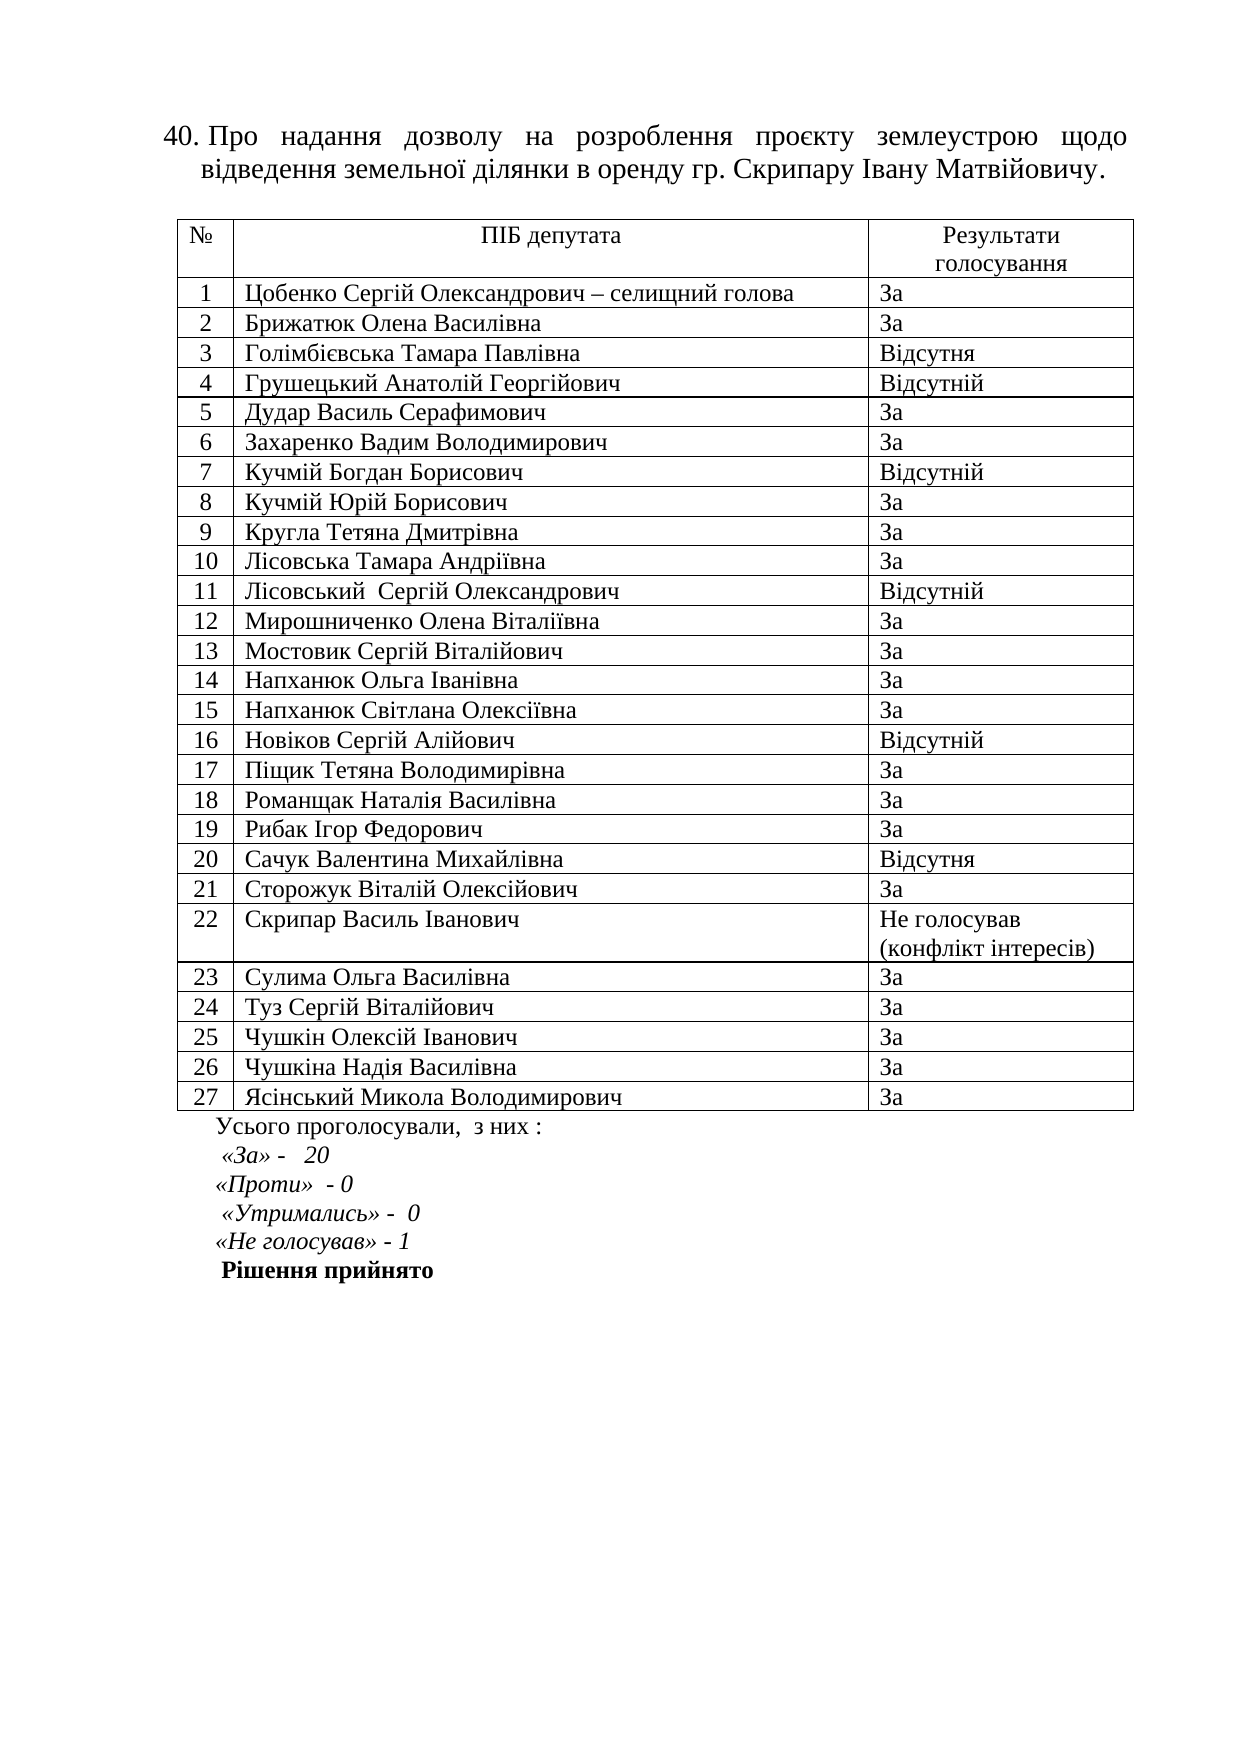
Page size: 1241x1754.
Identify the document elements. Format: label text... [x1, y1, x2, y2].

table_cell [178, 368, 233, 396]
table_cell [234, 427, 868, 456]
list Про надання дозволу на розроблення проєкту землеустрою щодо відведення земельної ділянки в оренду гр. Скрипару Івану Матвійовичу. [163, 118, 1128, 185]
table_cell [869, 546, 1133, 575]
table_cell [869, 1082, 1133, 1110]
list Усього проголосували, з них : [215, 1111, 1152, 1140]
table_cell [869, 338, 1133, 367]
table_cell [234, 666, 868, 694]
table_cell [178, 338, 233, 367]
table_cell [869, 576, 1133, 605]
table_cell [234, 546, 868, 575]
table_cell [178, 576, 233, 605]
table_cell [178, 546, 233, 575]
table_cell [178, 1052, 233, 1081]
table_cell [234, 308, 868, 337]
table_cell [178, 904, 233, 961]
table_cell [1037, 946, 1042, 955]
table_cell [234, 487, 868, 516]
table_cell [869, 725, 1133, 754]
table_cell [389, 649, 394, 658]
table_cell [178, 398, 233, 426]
list «За» - 20 [215, 1140, 1152, 1169]
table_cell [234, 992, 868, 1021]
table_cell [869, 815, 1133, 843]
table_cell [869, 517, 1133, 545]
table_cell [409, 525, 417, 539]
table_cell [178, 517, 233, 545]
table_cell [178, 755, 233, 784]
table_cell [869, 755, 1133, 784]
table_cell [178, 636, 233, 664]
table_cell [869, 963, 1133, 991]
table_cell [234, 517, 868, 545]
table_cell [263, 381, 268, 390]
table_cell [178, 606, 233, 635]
list «Проти» - 0 [215, 1169, 1152, 1198]
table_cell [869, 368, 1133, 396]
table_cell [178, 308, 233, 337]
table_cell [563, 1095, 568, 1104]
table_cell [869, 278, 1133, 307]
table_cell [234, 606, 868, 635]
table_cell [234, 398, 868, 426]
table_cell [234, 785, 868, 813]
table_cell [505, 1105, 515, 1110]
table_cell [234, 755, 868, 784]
list «Утримались» - 0 [215, 1198, 1152, 1226]
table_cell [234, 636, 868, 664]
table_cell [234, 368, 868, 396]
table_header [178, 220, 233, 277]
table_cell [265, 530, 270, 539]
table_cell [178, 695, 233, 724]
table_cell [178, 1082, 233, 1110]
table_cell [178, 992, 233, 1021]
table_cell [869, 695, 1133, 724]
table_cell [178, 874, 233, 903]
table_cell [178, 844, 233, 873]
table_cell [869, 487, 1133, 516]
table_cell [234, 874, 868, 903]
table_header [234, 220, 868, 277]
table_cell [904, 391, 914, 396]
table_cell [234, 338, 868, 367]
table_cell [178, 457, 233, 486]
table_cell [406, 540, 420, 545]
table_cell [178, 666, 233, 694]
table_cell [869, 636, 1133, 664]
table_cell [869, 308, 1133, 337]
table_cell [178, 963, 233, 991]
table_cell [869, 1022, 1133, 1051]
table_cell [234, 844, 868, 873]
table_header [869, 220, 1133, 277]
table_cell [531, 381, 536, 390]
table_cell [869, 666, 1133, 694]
list Рішення прийнято [215, 1255, 1152, 1284]
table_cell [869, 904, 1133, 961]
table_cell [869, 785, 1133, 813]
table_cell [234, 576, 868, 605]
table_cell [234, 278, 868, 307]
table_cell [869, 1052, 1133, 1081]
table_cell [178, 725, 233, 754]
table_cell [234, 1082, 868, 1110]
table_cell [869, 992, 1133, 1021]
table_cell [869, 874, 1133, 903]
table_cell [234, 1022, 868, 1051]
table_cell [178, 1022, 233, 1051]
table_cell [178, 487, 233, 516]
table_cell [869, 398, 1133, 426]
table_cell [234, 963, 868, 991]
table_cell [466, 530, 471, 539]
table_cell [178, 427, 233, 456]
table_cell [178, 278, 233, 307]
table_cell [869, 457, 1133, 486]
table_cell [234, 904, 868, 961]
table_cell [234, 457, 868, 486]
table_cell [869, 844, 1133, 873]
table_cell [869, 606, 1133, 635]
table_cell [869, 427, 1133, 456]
list «Не голосував» - 1 [215, 1226, 1152, 1255]
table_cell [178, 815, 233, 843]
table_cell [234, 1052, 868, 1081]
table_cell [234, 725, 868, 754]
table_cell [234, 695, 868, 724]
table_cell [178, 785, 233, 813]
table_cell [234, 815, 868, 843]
